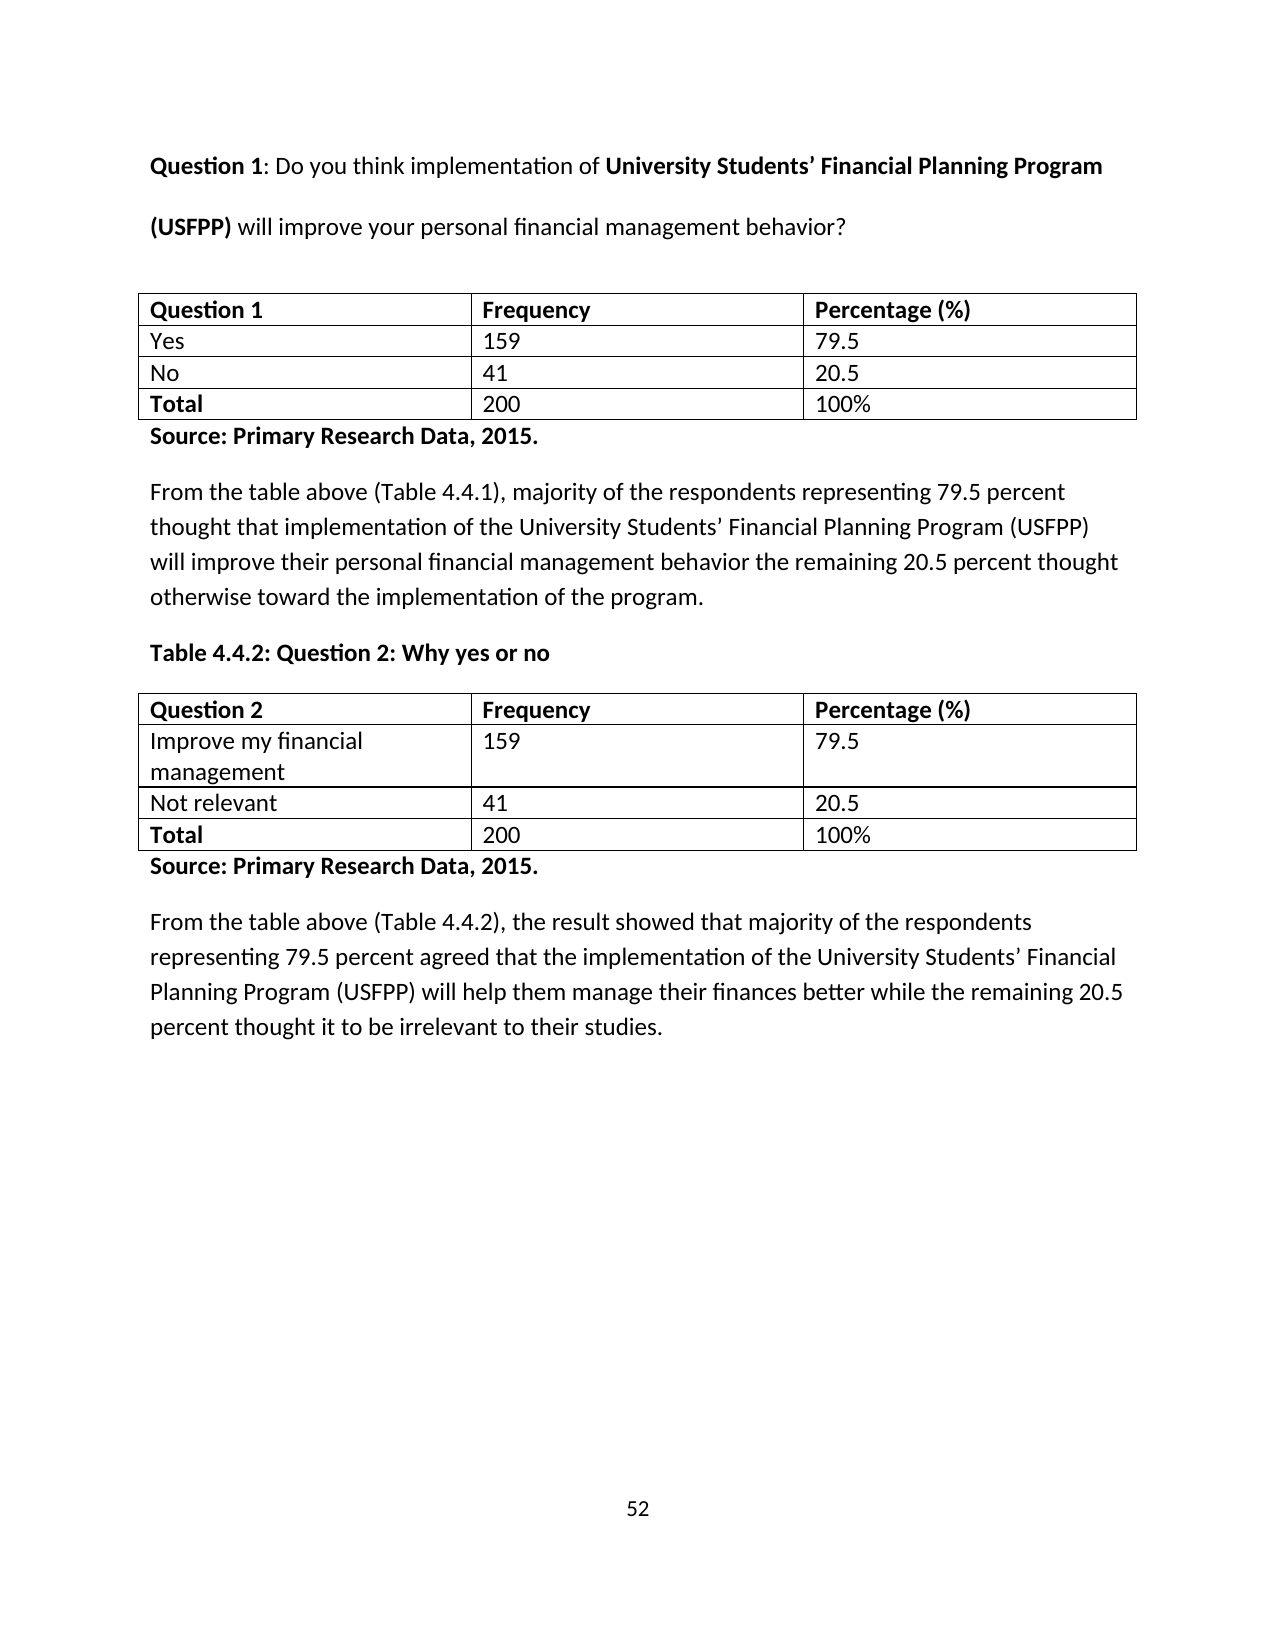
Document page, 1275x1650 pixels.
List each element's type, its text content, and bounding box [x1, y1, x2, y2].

table_header Percentage (%) [804, 294, 1136, 324]
table_cell Not relevant [139, 788, 471, 818]
text Source: Primary Research Data, 2015. [150, 420, 1125, 451]
text Question 1: Do you think implementation of University Students’ Financial Planning Program (USFPP) will improve your personal financial management behavior? [150, 150, 1125, 242]
table_header Frequency [472, 694, 803, 724]
table_cell 100% [804, 819, 1136, 849]
table_cell 79.5 [804, 326, 1136, 356]
table_cell 20.5 [804, 357, 1136, 388]
table_cell 41 [472, 357, 803, 388]
table_cell 20.5 [804, 788, 1136, 818]
table_header Question 2 [139, 694, 471, 724]
text From the table above (Table 4.4.1), majority of the respondents representing 79.5 percent thought that implementation of the University Students’ Financial Planning Program (USFPP) will improve their personal financial management behavior the remaining 20.5 percent thought otherwise toward the implementation of the program. [150, 476, 1125, 612]
table_header Question 1 [139, 294, 471, 324]
table_cell 100% [804, 389, 1136, 419]
text From the table above (Table 4.4.2), the result showed that majority of the respondents representing 79.5 percent agreed that the implementation of the University Students’ Financial Planning Program (USFPP) will help them manage their finances better while the remaining 20.5 percent thought it to be irrelevant to their studies. [150, 906, 1125, 1042]
table_cell 200 [472, 389, 803, 419]
table_cell Yes [139, 326, 471, 356]
table_cell No [139, 357, 471, 388]
table_header Percentage (%) [804, 694, 1136, 724]
table_cell Total [139, 389, 471, 419]
table_cell 79.5 [804, 725, 1136, 786]
text Table 4.4.2: Question 2: Why yes or no [150, 637, 1125, 667]
text Source: Primary Research Data, 2015. [150, 851, 1125, 881]
table_cell 41 [472, 788, 803, 818]
table_cell 200 [472, 819, 803, 849]
table_cell 159 [472, 725, 803, 786]
table_cell Improve my financial management [139, 725, 471, 786]
table_cell 159 [472, 326, 803, 356]
table_header Frequency [472, 294, 803, 324]
table_cell Total [139, 819, 471, 849]
